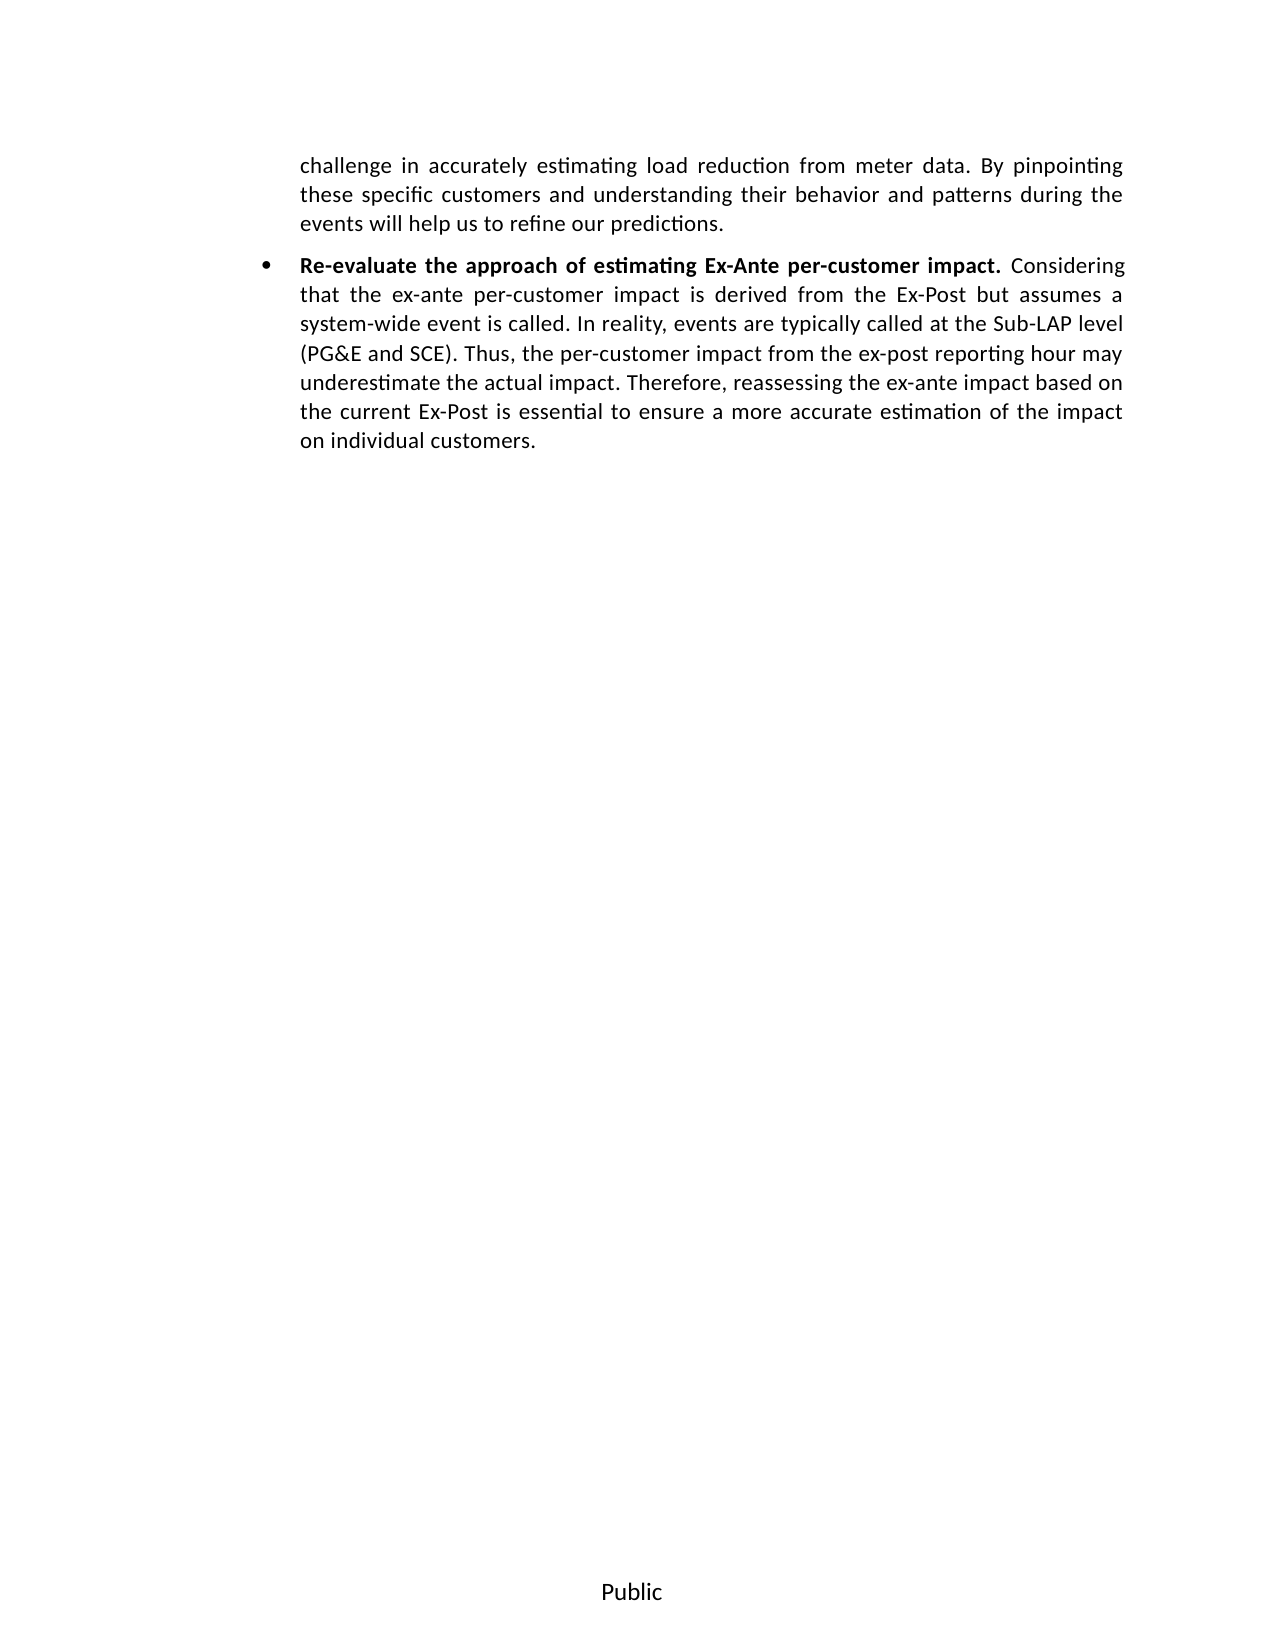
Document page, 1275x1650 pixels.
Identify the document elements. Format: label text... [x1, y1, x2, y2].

list Re-evaluate the approach of estimating Ex-Ante per-customer impact. Considering that the ex-ante per-customer impact is derived from the Ex-Post but assumes a system-wide event is called. In reality, events are typically called at the Sub-LAP level (PG&E and SCE). Thus, the per-customer impact from the ex-post reporting hour may underestimate the actual impact. Therefore, reassessing the ex-ante impact based on the current Ex-Post is essential to ensure a more accurate estimation of the impact on individual customers. [262, 250, 1125, 454]
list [262, 150, 1125, 237]
